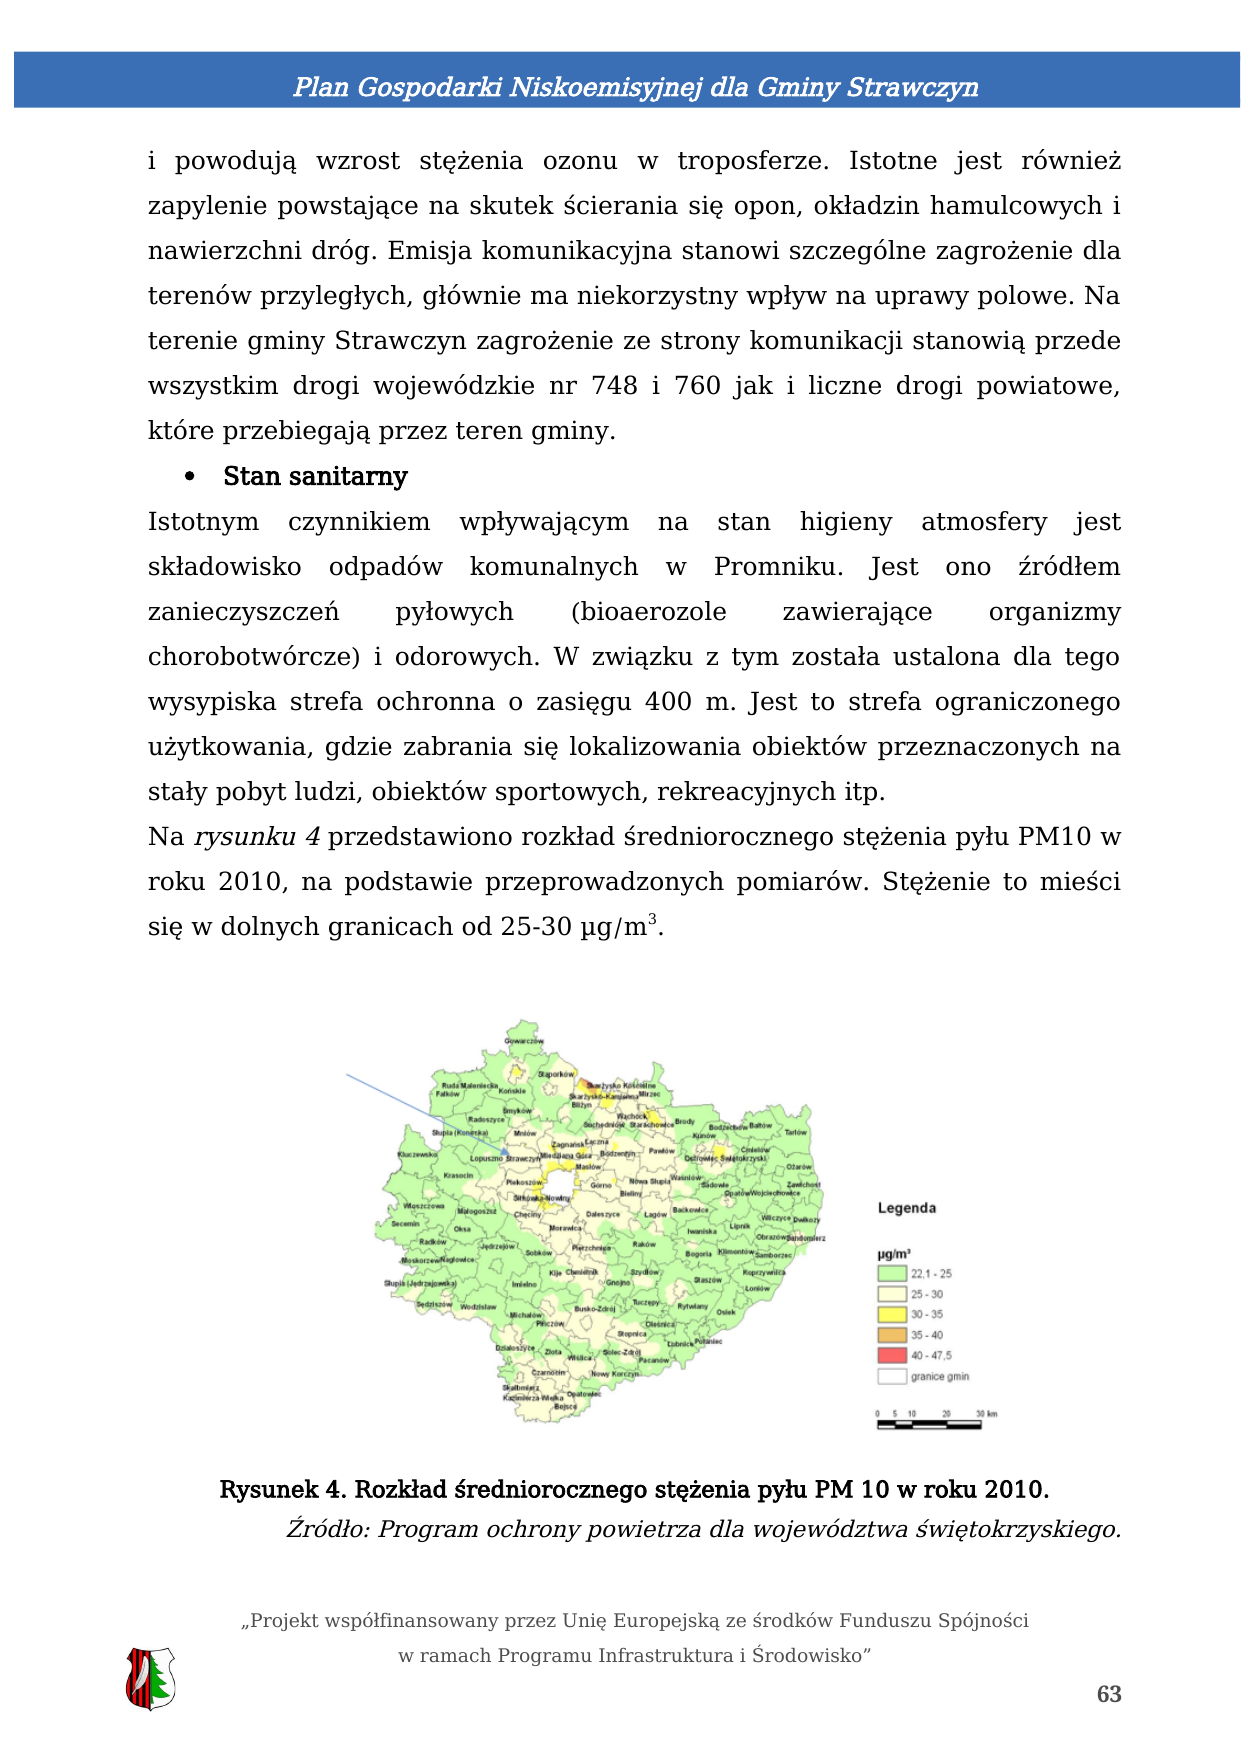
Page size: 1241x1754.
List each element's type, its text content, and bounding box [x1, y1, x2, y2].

text Istotnym czynnikiem wpływającym na stan higieny atmosfery jest składowisko odpadów komunalnych w Promniku. Jest ono źródłem zanieczyszczeń pyłowych (bioaerozole zawierające organizmy chorobotwórcze) i odorowych. W związku z tym została ustalona dla tego wysypiska strefa ochronna o zasięgu 400 m. Jest to strefa ograniczonego użytkowania, gdzie zabrania się lokalizowania obiektów przeznaczonych na stały pobyt ludzi, obiektów sportowych, rekreacyjnych itp. [148, 505, 1122, 805]
list Stan sanitarny [185, 460, 1122, 490]
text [148, 145, 1122, 445]
picture [263, 1000, 1007, 1447]
text Rysunek 4. Rozkład średniorocznego stężenia pyłu PM 10 w roku 2010. [148, 1474, 1122, 1502]
picture [125, 1647, 176, 1712]
text Źródło: Program ochrony powietrza dla województwa świętokrzyskiego. [148, 1514, 1122, 1542]
text Na rysunku 4 przedstawiono rozkład średniorocznego stężenia pyłu PM10 w roku 2010, na podstawie przeprowadzonych pomiarów. Stężenie to mieści się w dolnych granicach od 25-30 µg/m3. [148, 820, 1122, 940]
